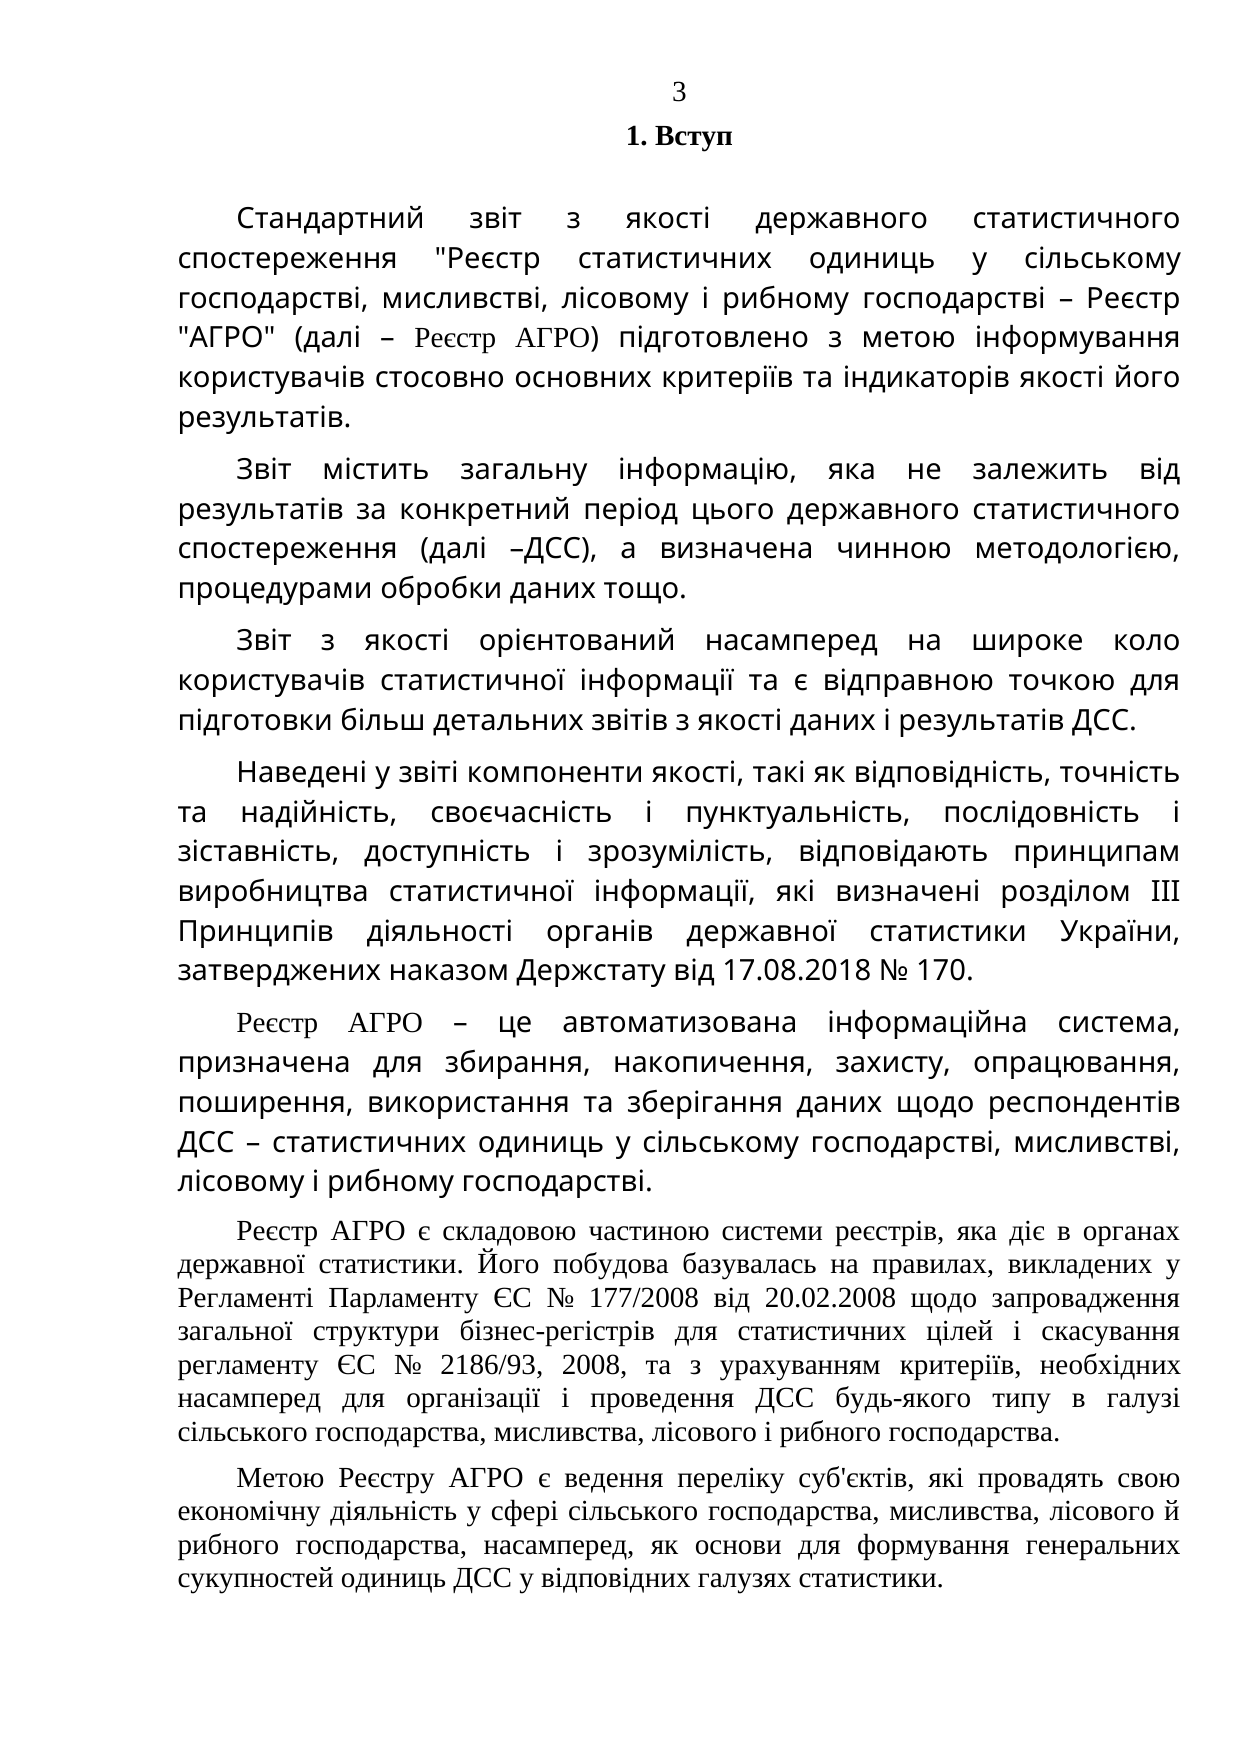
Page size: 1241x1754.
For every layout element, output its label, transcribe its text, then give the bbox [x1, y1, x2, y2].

text Звіт з якості орієнтований насамперед на широке коло користувачів статистичної інформації та є відправною точкою для підготовки більш детальних звітів з якості даних і результатів ДСС. [177, 619, 1181, 739]
text Стандартний звіт з якості державного статистичного спостереження "Реєстр статистичних одиниць у сільському господарстві, мисливстві, лісовому і рибному господарстві – Реєстр "АГРО" (далі – Реєстр АГРО) підготовлено з метою інформування користувачів стосовно основних критеріїв та індикаторів якості його результатів. [177, 198, 1181, 436]
text Реєстр АГРО є складовою частиною системи реєстрів, яка діє в органах державної статистики. Його побудова базувалась на правилах, викладених у Регламенті Парламенту ЄС № 177/2008 від 20.02.2008 щодо запровадження загальної структури бізнес-регістрів для статистичних цілей і скасування регламенту ЄС № 2186/93, 2008, та з урахуванням критеріїв, необхідних насамперед для організації і проведення ДСС будь-якого типу в галузі сільського господарства, мисливства, лісового і рибного господарства. [177, 1213, 1181, 1447]
text Наведені у звіті компоненти якості, такі як відповідність, точність та надійність, своєчасність і пунктуальність, послідовність і зіставність, доступність і зрозумілість, відповідають принципам виробництва статистичної інформації, які визначені розділом ІІІ Принципів діяльності органів державної статистики України, затверджених наказом Держстату від 17.08.2018 № 170. [177, 751, 1181, 989]
text 1. Вступ [177, 118, 1181, 152]
text Звіт містить загальну інформацію, яка не залежить від результатів за конкретний період цього державного статистичного спостереження (далі –ДСС), а визначена чинною методологією, процедурами обробки даних тощо. [177, 448, 1181, 607]
text Метою Реєстру АГРО є ведення переліку суб'єктів, які провадять свою економічну діяльність у сфері сільського господарства, мисливства, лісового й рибного господарства, насамперед, як основи для формування генеральних сукупностей одиниць ДСС у відповідних галузях статистики. [177, 1460, 1181, 1594]
text Реєстр АГРО – це автоматизована інформаційна система, призначена для збирання, накопичення, захисту, опрацювання, поширення, використання та зберігання даних щодо респондентів ДСС – статистичних одиниць у сільському господарстві, мисливстві, лісовому і рибному господарстві. [177, 1002, 1181, 1200]
